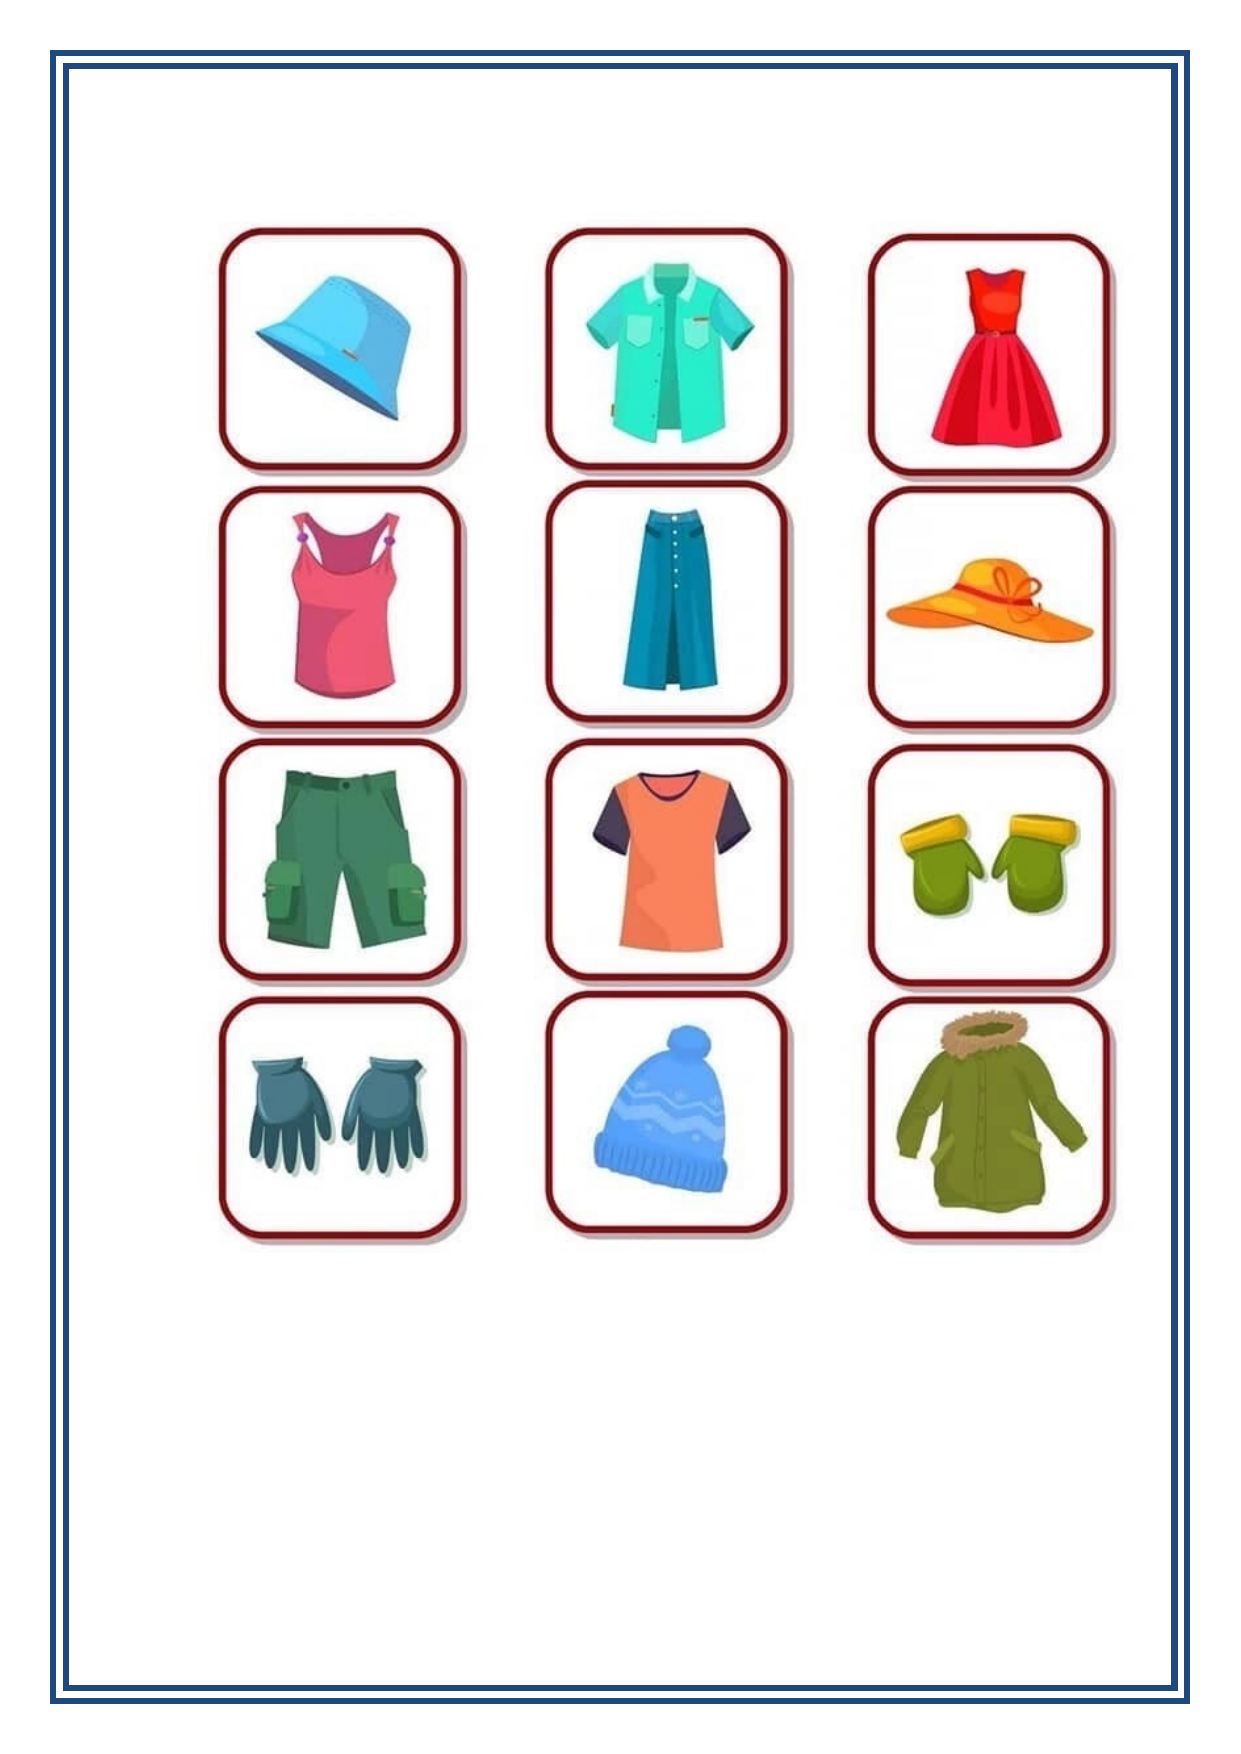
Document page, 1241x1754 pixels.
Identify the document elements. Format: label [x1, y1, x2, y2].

picture [177, 118, 1152, 1379]
